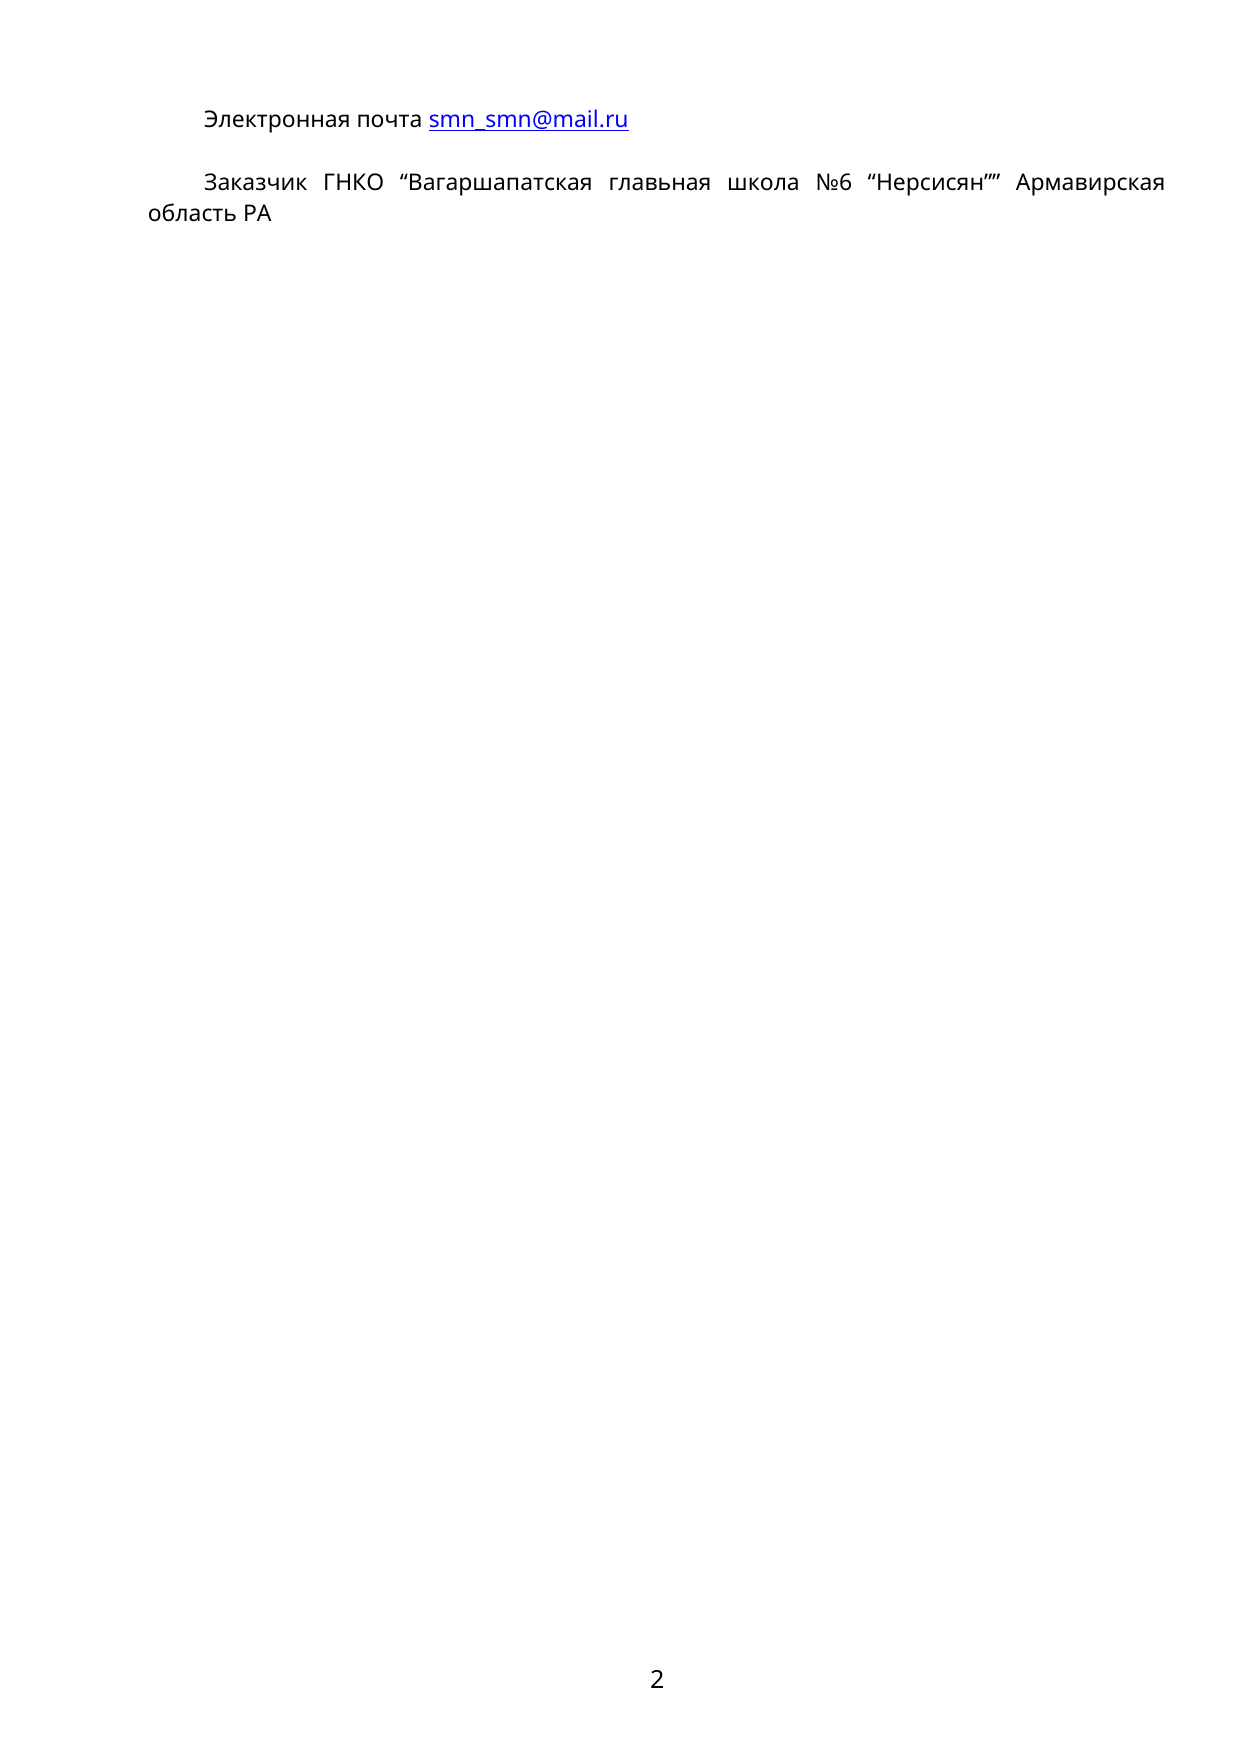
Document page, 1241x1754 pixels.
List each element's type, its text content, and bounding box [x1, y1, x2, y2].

text Электронная почта smn_smn@mail.ru [204, 103, 1167, 135]
text Заказчик ГНКО ‘‘Вагаршапатская главьная школа №6 “Нерсисян”’’ Армавирская область РА [148, 166, 1167, 228]
